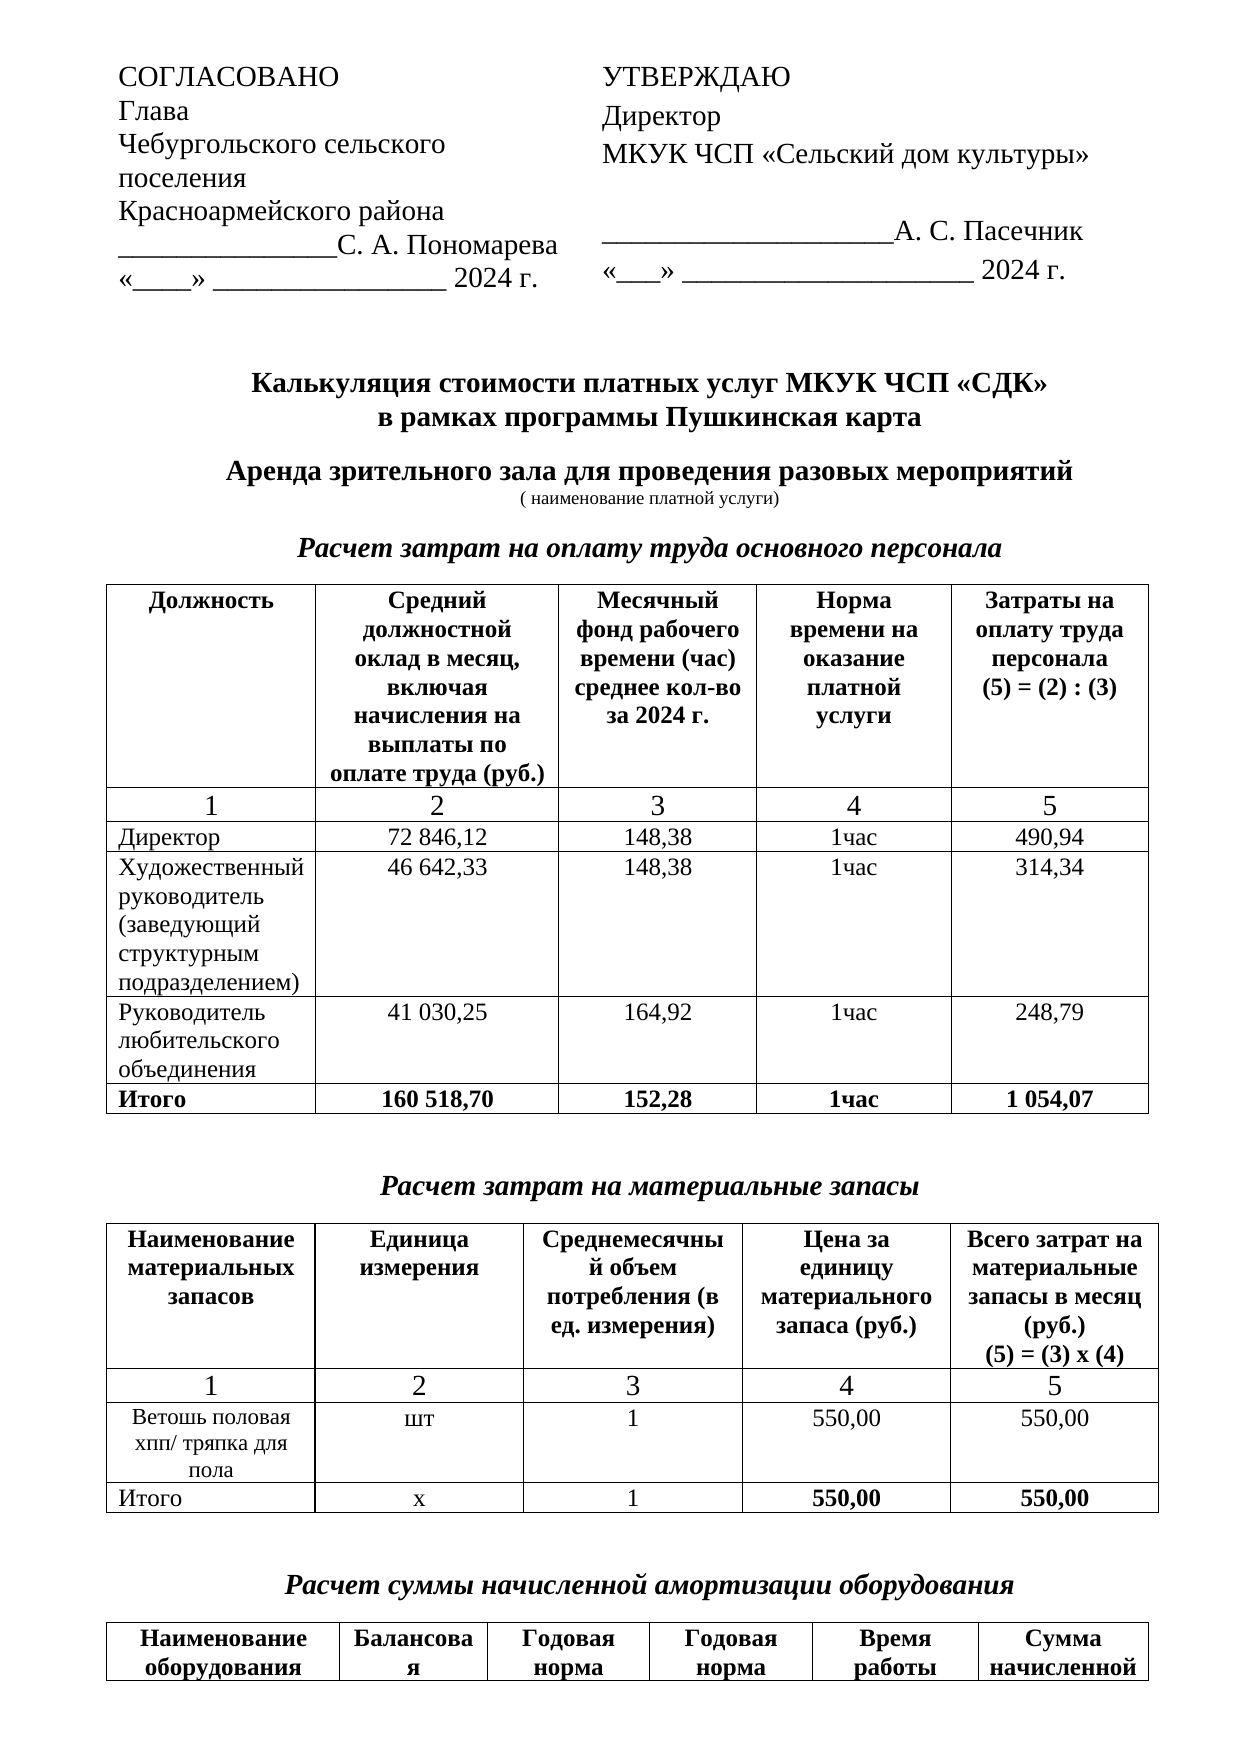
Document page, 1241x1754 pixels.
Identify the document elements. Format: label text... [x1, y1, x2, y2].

table_header Норма времени на оказание платной услуги [757, 585, 951, 787]
table_cell Ветошь половая хпп/ тряпка для пола [107, 1403, 314, 1482]
text Расчет затрат на материальные запасы [118, 1168, 1181, 1202]
table_cell 5 [951, 1369, 1158, 1402]
table_cell 72 846,12 [316, 822, 558, 851]
text Аренда зрительного зала для проведения разовых мероприятий [118, 453, 1181, 487]
table_cell Итого [107, 1483, 314, 1512]
table_header Наименование материальных запасов [107, 1224, 314, 1367]
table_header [979, 1623, 1148, 1680]
table_cell 550,00 [951, 1483, 1158, 1512]
table_cell 46 642,33 [316, 852, 558, 996]
table_cell 1 [524, 1403, 742, 1482]
table_cell 550,00 [743, 1403, 950, 1482]
table_header Должность [107, 585, 315, 787]
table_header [650, 1623, 812, 1680]
table_cell Художественный руководитель (заведующий структурным подразделением) [107, 852, 315, 996]
table_cell 1час [757, 1084, 951, 1113]
text Расчет суммы начисленной амортизации оборудования [118, 1567, 1181, 1601]
table_cell 1час [757, 852, 951, 996]
table_cell 2 [316, 1369, 523, 1402]
table_cell х [316, 1483, 523, 1512]
table_header Единица измерения [316, 1224, 523, 1367]
table_cell 41 030,25 [316, 997, 558, 1083]
table_header Цена за единицу материального запаса (руб.) [743, 1224, 950, 1367]
table_cell 3 [524, 1369, 742, 1402]
table_cell 164,92 [559, 997, 756, 1083]
table_header Средний должностной оклад в месяц, включая начисления на выплаты по оплате труда (руб.) [316, 585, 558, 787]
table_cell 4 [743, 1369, 950, 1402]
table_cell 1 054,07 [952, 1084, 1148, 1113]
table_cell шт [316, 1403, 523, 1482]
table_cell Директор [107, 822, 315, 851]
table_cell 1 [107, 1369, 314, 1402]
table_cell 550,00 [743, 1483, 950, 1512]
table_cell 160 518,70 [316, 1084, 558, 1113]
table_cell 1час [757, 822, 951, 851]
table_cell 148,38 [559, 852, 756, 996]
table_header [488, 1623, 649, 1680]
table_cell 5 [952, 788, 1148, 821]
text Расчет затрат на оплату труда основного персонала [118, 530, 1181, 563]
table_header Всего затрат на материальные запасы в месяц (руб.) (5) = (3) х (4) [951, 1224, 1158, 1367]
table_cell 3 [559, 788, 756, 821]
table_cell Руководитель любительского объединения [107, 997, 315, 1083]
table_header СОГЛАСОВАНО Глава Чебургольского сельского поселения Красноармейского района _______________С. А. Пономарева «____» ________________ 2024 г. [107, 59, 591, 337]
table_cell 314,34 [952, 852, 1148, 996]
table_cell 1 [524, 1483, 742, 1512]
table_header Месячный фонд рабочего времени (час) среднее кол-во за 2024 г. [559, 585, 756, 787]
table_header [107, 1623, 339, 1680]
table_cell 550,00 [951, 1403, 1158, 1482]
table_cell 4 [757, 788, 951, 821]
table_cell 148,38 [559, 822, 756, 851]
table_header Среднемесячный объем потребления (в ед. измерения) [524, 1224, 742, 1367]
table_cell 490,94 [952, 822, 1148, 851]
table_cell Итого [107, 1084, 315, 1113]
table_cell 2 [316, 788, 558, 821]
table_cell 152,28 [559, 1084, 756, 1113]
table_header Затраты на оплату труда персонала (5) = (2) : (3) [952, 585, 1148, 787]
text ( наименование платной услуги) [118, 487, 1181, 508]
table_cell 1 [107, 788, 315, 821]
table_cell 1час [757, 997, 951, 1083]
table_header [813, 1623, 978, 1680]
table_cell 248,79 [952, 997, 1148, 1083]
text Калькуляция стоимости платных услуг МКУК ЧСП «СДК» в рамках программы Пушкинская карта [118, 365, 1181, 432]
table_header УТВЕРЖДАЮ Директор МКУК ЧСП «Сельский дом культуры» ____________________А. С. Пасечник «___» ____________________ 2024 г. [591, 59, 1122, 337]
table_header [340, 1623, 487, 1680]
